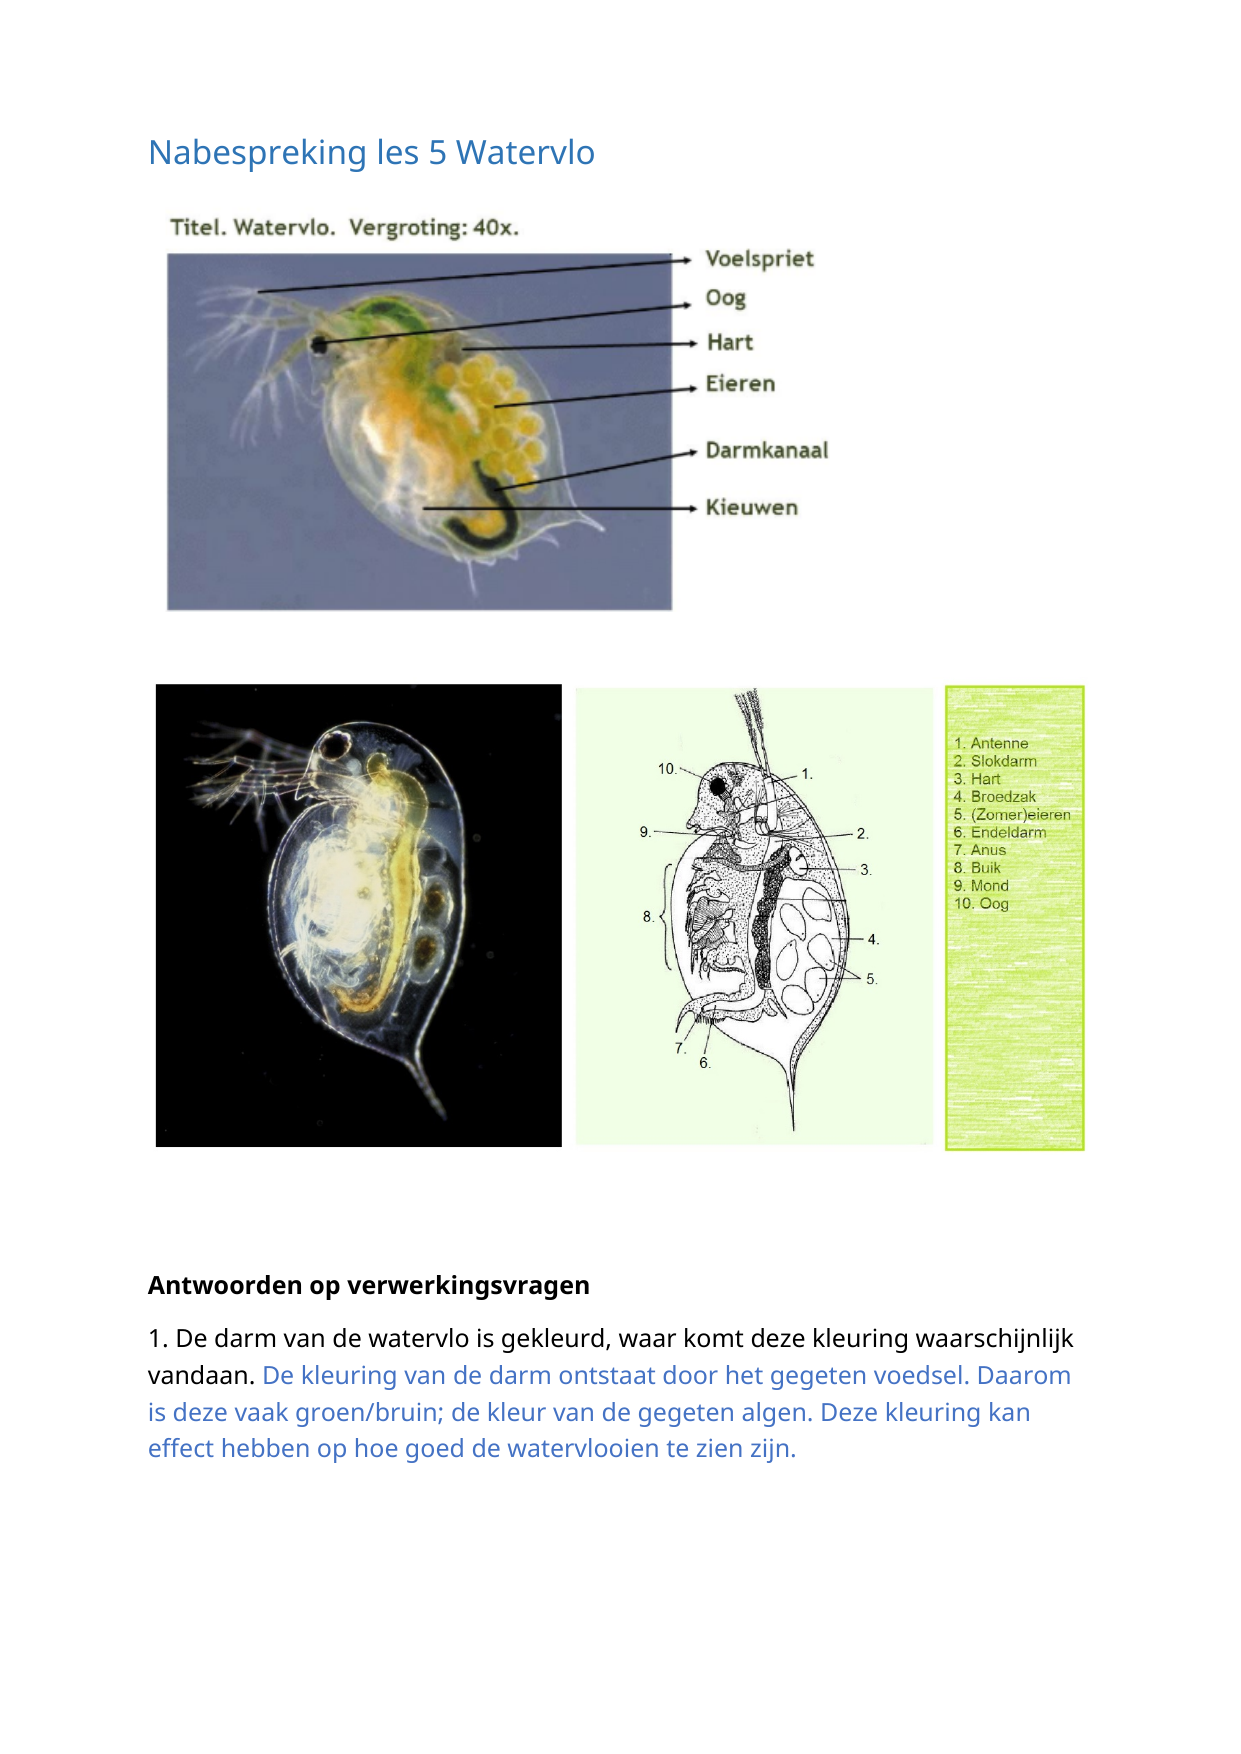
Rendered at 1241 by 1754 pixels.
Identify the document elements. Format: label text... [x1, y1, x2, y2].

text 1. De darm van de watervlo is gekleurd, waar komt deze kleuring waarschijnlijk vandaan. De kleuring van de darm ontstaat door het gegeten voedsel. Daarom is deze vaak groen/bruin; de kleur van de gegeten algen. Deze kleuring kan effect hebben op hoe goed de watervlooien te zien zijn. [148, 1321, 1093, 1465]
text Antwoorden op verwerkingsvragen [148, 1267, 1093, 1301]
subtitle Nabespreking les 5 Watervlo [148, 128, 1093, 174]
picture [147, 177, 910, 612]
picture [147, 677, 1093, 1155]
